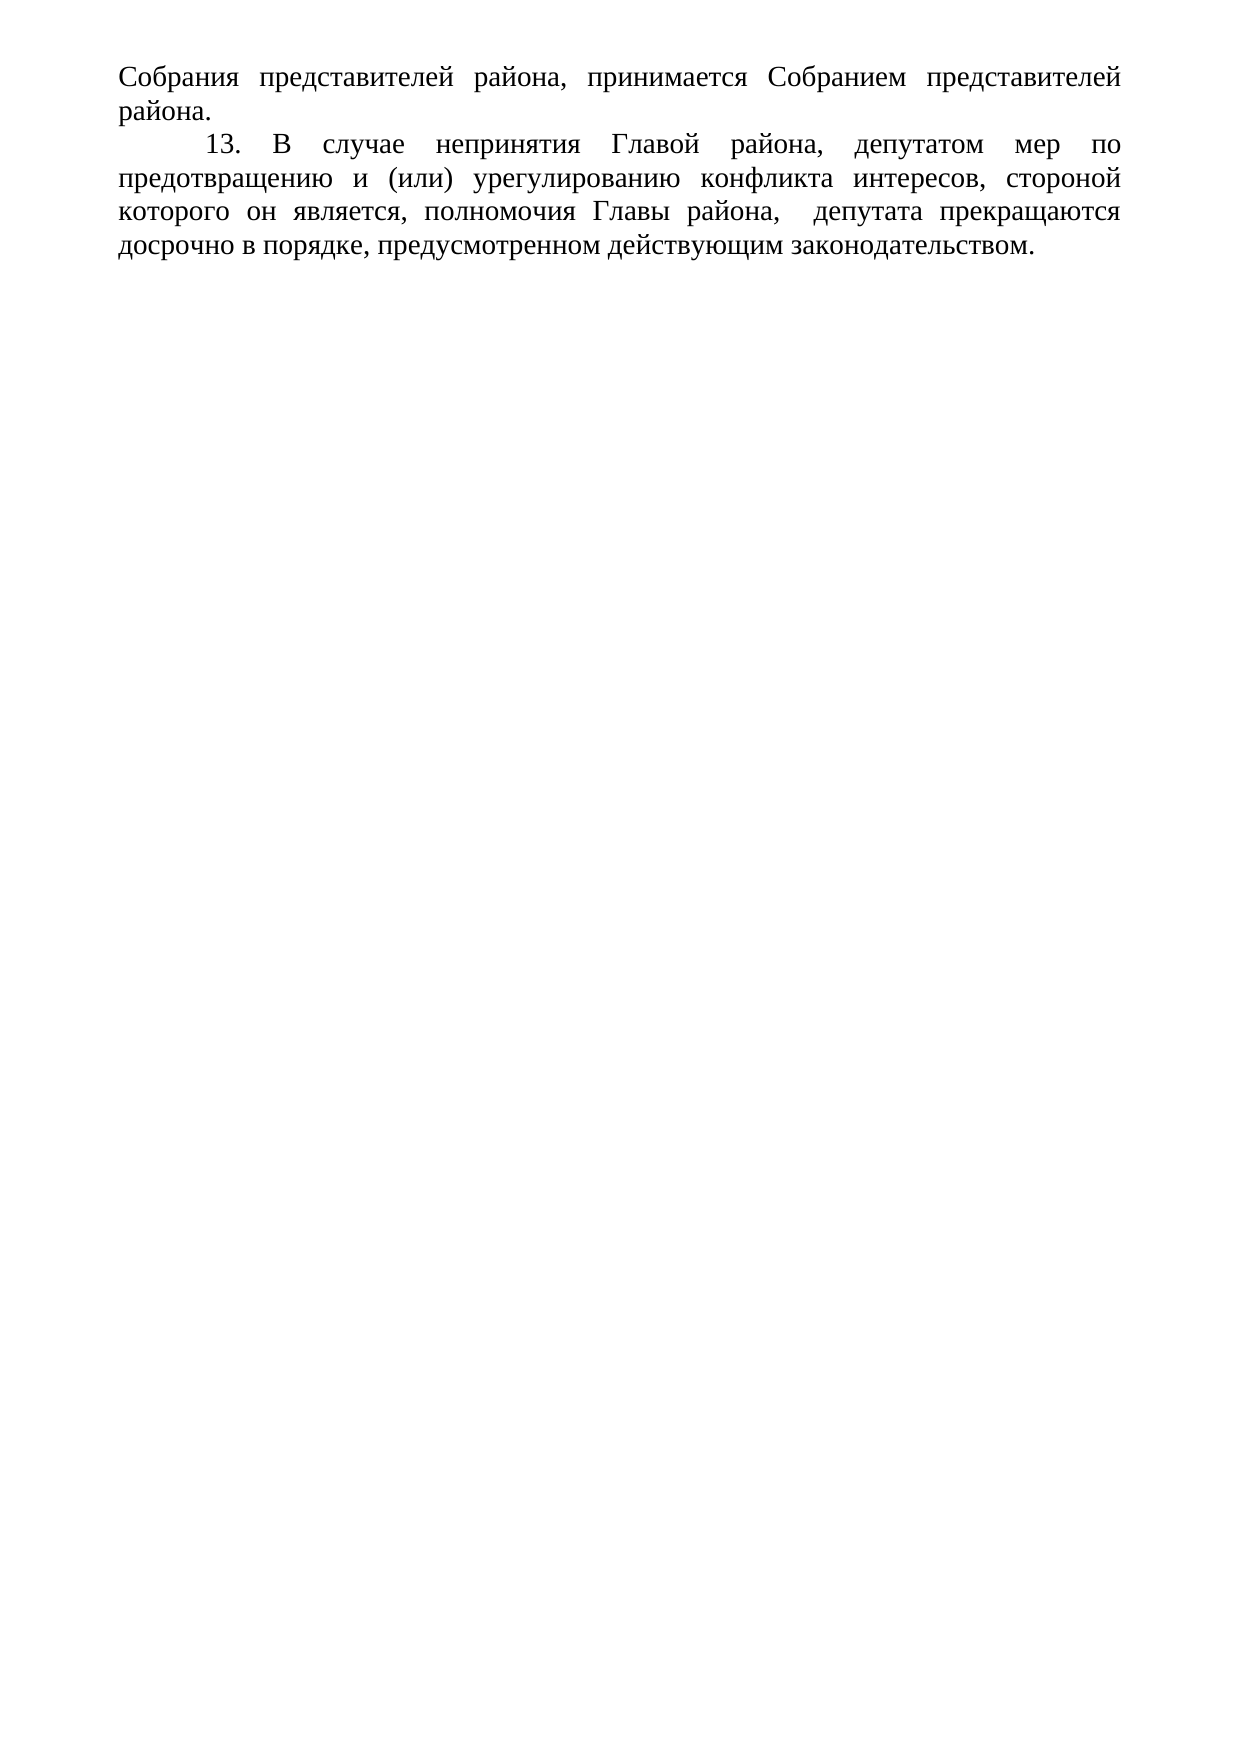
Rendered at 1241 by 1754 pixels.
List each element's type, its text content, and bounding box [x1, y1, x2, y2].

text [118, 59, 1122, 126]
text 13. В случае непринятия Главой района, депутатом мер по предотвращению и (или) урегулированию конфликта интересов, стороной которого он является, полномочия Главы района, депутата прекращаются досрочно в порядке, предусмотренном действующим законодательством. [118, 126, 1122, 260]
